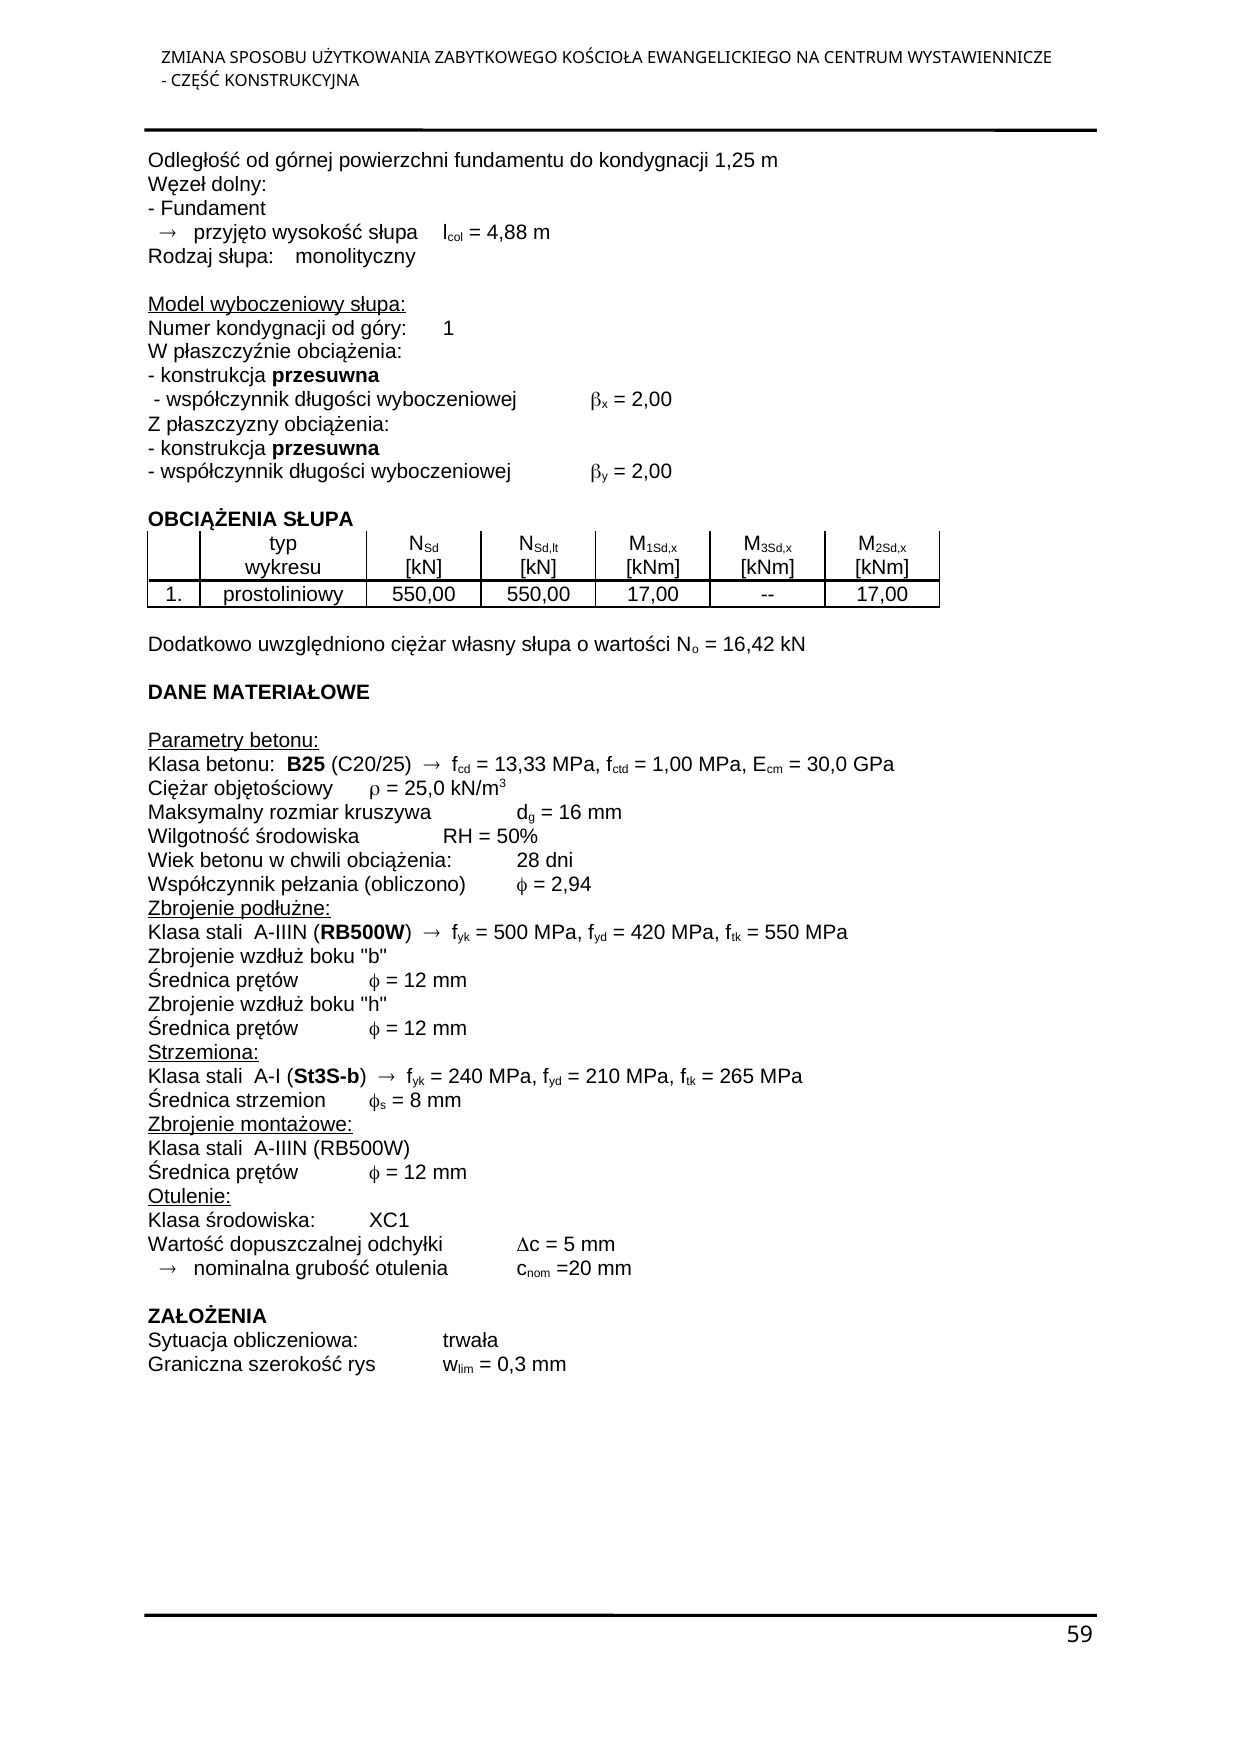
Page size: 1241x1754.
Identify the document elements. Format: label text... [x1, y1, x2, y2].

text - współczynnik długości wyboczeniowej x = 2,00 [148, 387, 1093, 411]
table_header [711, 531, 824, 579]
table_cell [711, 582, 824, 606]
text Średnica prętów  = 12 mm [148, 1016, 1093, 1040]
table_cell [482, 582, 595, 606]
text Numer kondygnacji od góry: 1 [148, 315, 1093, 339]
text DANE MATERIAŁOWE [148, 680, 1093, 704]
text Klasa stali A-IIIN (RB500W)  fyk = 500 MPa, fyd = 420 MPa, ftk = 550 MPa [148, 919, 1093, 944]
text Otulenie: [148, 1184, 1093, 1208]
text  nominalna grubość otulenia cnom =20 mm [148, 1256, 1093, 1280]
text ZAŁOŻENIA [148, 1304, 1093, 1328]
text Średnica prętów  = 12 mm [148, 968, 1093, 992]
text Zbrojenie wzdłuż boku "b" [148, 944, 1093, 968]
text W płaszczyźnie obciążenia: [148, 339, 1093, 363]
text Rodzaj słupa: monolityczny [148, 243, 1093, 267]
text Wilgotność środowiska RH = 50% [148, 824, 1093, 848]
text Średnica prętów  = 12 mm [148, 1160, 1093, 1184]
text Ciężar objętościowy  = 25,0 kN/m3 [148, 776, 1093, 800]
text Dodatkowo uwzględniono ciężar własny słupa o wartości No = 16,42 kN [148, 632, 1093, 656]
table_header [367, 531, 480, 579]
text Klasa stali A-IIIN (RB500W) [148, 1136, 1093, 1160]
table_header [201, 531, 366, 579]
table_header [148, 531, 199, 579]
text Węzeł dolny: [148, 172, 1093, 196]
text Z płaszczyzny obciążenia: [148, 411, 1093, 435]
text - konstrukcja przesuwna [148, 435, 1093, 459]
text Klasa betonu: B25 (C20/25)  fcd = 13,33 MPa, fctd = 1,00 MPa, Ecm = 30,0 GPa [148, 752, 1093, 776]
text OBCIĄŻENIA SŁUPA [148, 507, 1093, 531]
text Zbrojenie wzdłuż boku "h" [148, 992, 1093, 1016]
text  przyjęto wysokość słupa lcol = 4,88 m [148, 219, 1093, 243]
text Wiek betonu w chwili obciążenia: 28 dni [148, 848, 1093, 872]
text Klasa stali A-I (St3S-b)  fyk = 240 MPa, fyd = 210 MPa, ftk = 265 MPa [148, 1064, 1093, 1088]
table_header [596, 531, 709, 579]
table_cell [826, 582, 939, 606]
text - współczynnik długości wyboczeniowej y = 2,00 [148, 459, 1093, 483]
text Strzemiona: [148, 1040, 1093, 1064]
text Graniczna szerokość rys wlim = 0,3 mm [148, 1352, 1093, 1376]
text Zbrojenie podłużne: [148, 896, 1093, 919]
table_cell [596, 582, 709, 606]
text Średnica strzemion s = 8 mm [148, 1088, 1093, 1112]
text Klasa środowiska: XC1 [148, 1208, 1093, 1232]
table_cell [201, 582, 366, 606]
text - Fundament [148, 196, 1093, 219]
text Wartość dopuszczalnej odchyłki c = 5 mm [148, 1232, 1093, 1256]
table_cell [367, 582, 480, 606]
text Parametry betonu: [148, 728, 1093, 752]
text - konstrukcja przesuwna [148, 363, 1093, 387]
text Współczynnik pełzania (obliczono)  = 2,94 [148, 872, 1093, 896]
text Maksymalny rozmiar kruszywa dg = 16 mm [148, 800, 1093, 824]
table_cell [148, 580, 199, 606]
text Sytuacja obliczeniowa: trwała [148, 1328, 1093, 1352]
text Odległość od górnej powierzchni fundamentu do kondygnacji 1,25 m [148, 148, 1093, 172]
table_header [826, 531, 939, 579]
text Model wyboczeniowy słupa: [148, 291, 1093, 315]
text Zbrojenie montażowe: [148, 1112, 1093, 1136]
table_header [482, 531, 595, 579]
